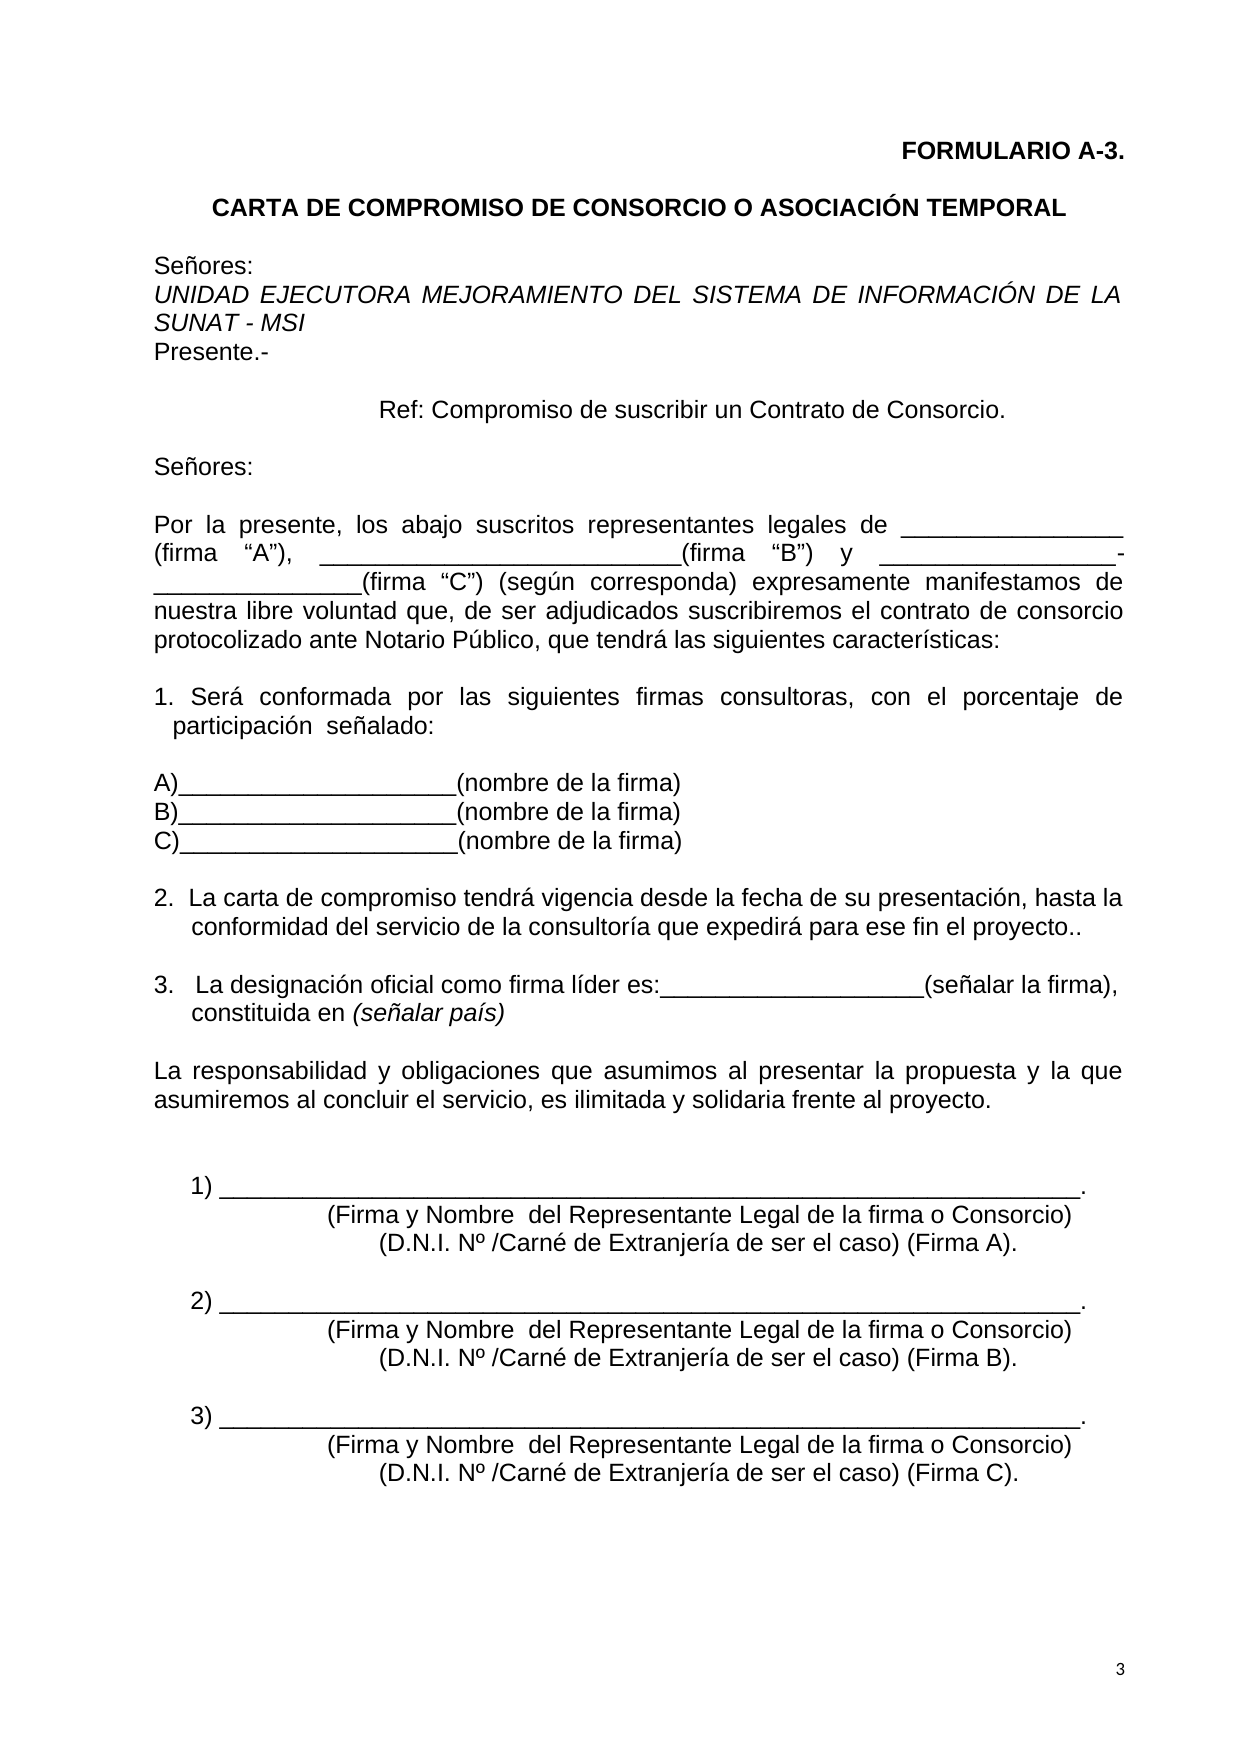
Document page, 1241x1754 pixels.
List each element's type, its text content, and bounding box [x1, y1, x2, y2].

text Señores: [153, 251, 1125, 279]
text Presente.- [153, 337, 1125, 366]
text (D.N.I. Nº /Carné de Extranjería de ser el caso) (Firma A). [153, 1228, 1125, 1257]
text Ref: Compromiso de suscribir un Contrato de Consorcio. [153, 394, 1125, 423]
text UNIDAD EJECUTORA MEJORAMIENTO DEL SISTEMA DE INFORMACIÓN DE LA SUNAT - MSI [153, 279, 1125, 337]
text 3) ______________________________________________________________. [153, 1401, 1125, 1429]
text (Firma y Nombre del Representante Legal de la firma o Consorcio) [153, 1429, 1125, 1458]
text 3. La designación oficial como firma líder es:___________________(señalar la firma), constituida en (señalar país) [153, 969, 1125, 1027]
text 1) ______________________________________________________________. [153, 1171, 1125, 1199]
text 2. La carta de compromiso tendrá vigencia desde la fecha de su presentación, hasta la conformidad del servicio de la consultoría que expedirá para ese fin el proyecto.. [153, 883, 1125, 941]
text FORMULARIO A-3. [153, 136, 1125, 164]
text 2) ______________________________________________________________. [153, 1286, 1125, 1314]
text Señores: [153, 452, 1125, 481]
text (D.N.I. Nº /Carné de Extranjería de ser el caso) (Firma B). [153, 1343, 1125, 1372]
text C)____________________(nombre de la firma) [153, 826, 1125, 854]
text (D.N.I. Nº /Carné de Extranjería de ser el caso) (Firma C). [153, 1458, 1125, 1487]
text Por la presente, los abajo suscritos representantes legales de ________________ (firma “A”), __________________________(firma “B”) y ________________________________(firma “C”) (según corresponda) expresamente manifestamos de nuestra libre voluntad que, de ser adjudicados suscribiremos el contrato de consorcio protocolizado ante Notario Público, que tendrá las siguientes características: [153, 509, 1125, 653]
text CARTA DE COMPROMISO DE CONSORCIO O ASOCIACIÓN TEMPORAL [153, 193, 1125, 222]
text A)____________________(nombre de la firma) [153, 768, 1125, 797]
text B)____________________(nombre de la firma) [153, 797, 1139, 826]
text (Firma y Nombre del Representante Legal de la firma o Consorcio) [153, 1314, 1125, 1343]
text La responsabilidad y obligaciones que asumimos al presentar la propuesta y la que asumiremos al concluir el servicio, es ilimitada y solidaria frente al proyecto. [153, 1056, 1125, 1113]
text 1. Será conformada por las siguientes firmas consultoras, con el porcentaje de participación señalado: [153, 682, 1125, 739]
text (Firma y Nombre del Representante Legal de la firma o Consorcio) [153, 1199, 1125, 1228]
